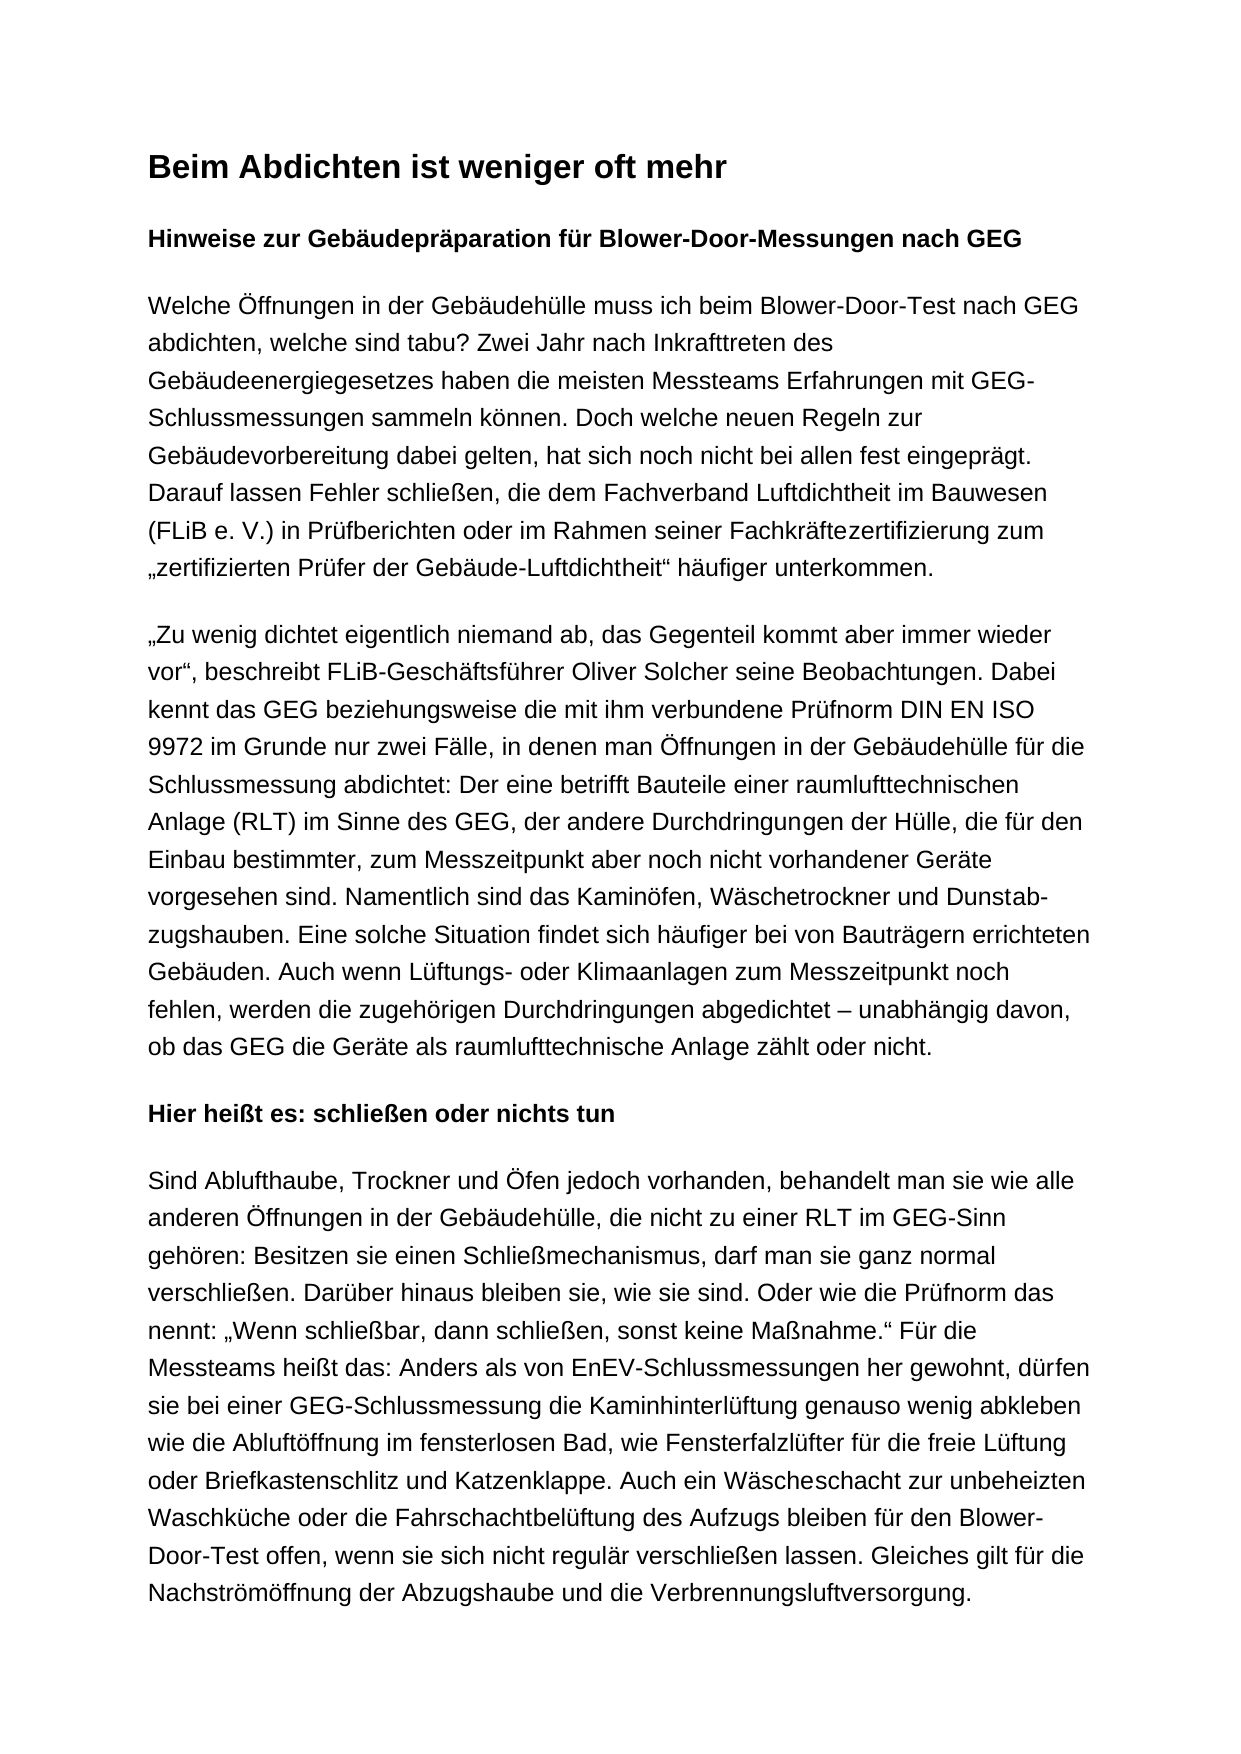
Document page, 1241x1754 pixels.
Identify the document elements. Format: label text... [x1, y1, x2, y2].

text „Zu wenig dichtet eigentlich niemand ab, das Gegenteil kommt aber immer wieder vor“, beschreibt FLiB-Geschäftsführer Oliver Solcher seine Beobachtungen. Dabei kennt das GEG beziehungsweise die mit ihm verbundene Prüfnorm DIN EN ISO 9972 im Grunde nur zwei Fälle, in denen man Öffnungen in der Gebäudehülle für die Schlussmessung abdichtet: Der eine betrifft Bauteile einer raumlufttechnischen Anlage (RLT) im Sinne des GEG, der andere Durchdringungen der Hülle, die für den Einbau bestimmter, zum Messzeitpunkt aber noch nicht vorhandener Geräte vorgesehen sind. Namentlich sind das Kaminöfen, Wäschetrockner und Dunstabzugshauben. Eine solche Situation findet sich häufiger bei von Bauträgern errichteten Gebäuden. Auch wenn Lüftungs- oder Klimaanlagen zum Messzeitpunkt noch fehlen, werden die zugehörigen Durchdringungen abgedichtet – unabhängig davon, ob das GEG die Geräte als raumlufttechnische Anlage zählt oder nicht. [148, 611, 1093, 1061]
text Hinweise zur Gebäudepräparation für Blower-Door-Messungen nach GEG [148, 215, 1093, 253]
text Beim Abdichten ist weniger oft mehr [148, 148, 1093, 186]
text Welche Öffnungen in der Gebäudehülle muss ich beim Blower-Door-Test nach GEG abdichten, welche sind tabu? Zwei Jahr nach Inkrafttreten des Gebäudeenergiegesetzes haben die meisten Messteams Erfahrungen mit GEG-Schlussmessungen sammeln können. Doch welche neuen Regeln zur Gebäudevorbereitung dabei gelten, hat sich noch nicht bei allen fest eingeprägt. Darauf lassen Fehler schließen, die dem Fachverband Luftdichtheit im Bauwesen (FLiB e. V.) in Prüfberichten oder im Rahmen seiner Fachkräftezertifizierung zum „zertifizierten Prüfer der Gebäude-Luftdichtheit“ häufiger unterkommen. [148, 282, 1093, 582]
text Hier heißt es: schließen oder nichts tun [148, 1090, 1093, 1128]
text Sind Ablufthaube, Trockner und Öfen jedoch vorhanden, behandelt man sie wie alle anderen Öffnungen in der Gebäudehülle, die nicht zu einer RLT im GEG-Sinn gehören: Besitzen sie einen Schließmechanismus, darf man sie ganz normal verschließen. Darüber hinaus bleiben sie, wie sie sind. Oder wie die Prüfnorm das nennt: „Wenn schließbar, dann schließen, sonst keine Maßnahme.“ Für die Messteams heißt das: Anders als von EnEV-Schlussmessungen her gewohnt, dürfen sie bei einer GEG-Schlussmessung die Kaminhinterlüftung genauso wenig abkleben wie die Abluftöffnung im fensterlosen Bad, wie Fensterfalzlüfter für die freie Lüftung oder Briefkastenschlitz und Katzenklappe. Auch ein Wäscheschacht zur unbeheizten Waschküche oder die Fahrschachtbelüftung des Aufzugs bleiben für den Blower-Door-Test offen, wenn sie sich nicht regulär verschließen lassen. Gleiches gilt für die Nachströmöffnung der Abzugshaube und die Verbrennungsluftversorgung. [148, 1157, 1093, 1607]
